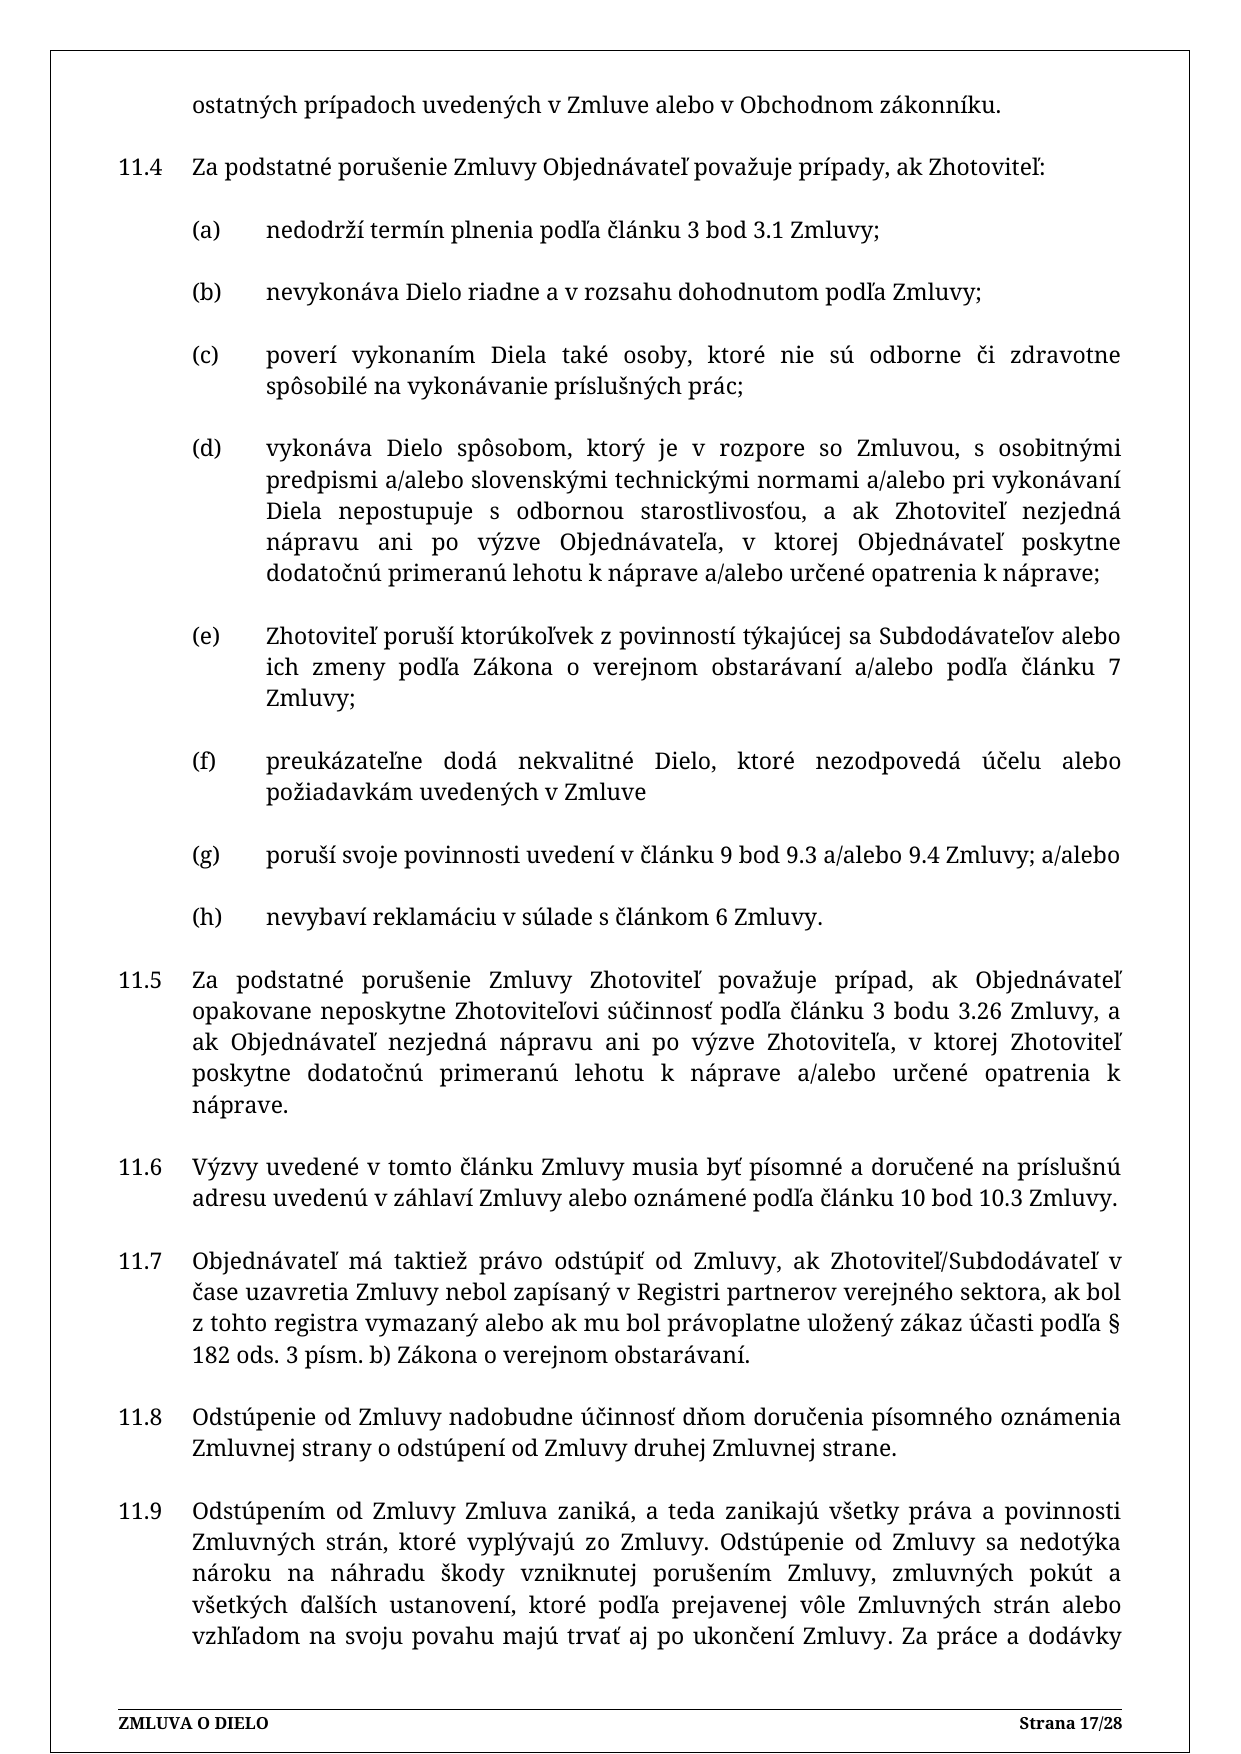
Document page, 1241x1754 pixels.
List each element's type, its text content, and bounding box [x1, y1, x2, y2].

list nedodrží termín plnenia podľa článku 3 bod 3.1 Zmluvy; [192, 214, 1122, 245]
list preukázateľne dodá nekvalitné Dielo, ktoré nezodpovedá účelu alebo požiadavkám uvedených v Zmluve [192, 745, 1122, 807]
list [118, 89, 1122, 120]
list Objednávateľ má taktiež právo odstúpiť od Zmluvy, ak Zhotoviteľ/Subdodávateľ v čase uzavretia Zmluvy nebol zapísaný v Registri partnerov verejného sektora, ak bol z tohto registra vymazaný alebo ak mu bol právoplatne uložený zákaz účasti podľa § 182 ods. 3 písm. b) Zákona o verejnom obstarávaní. [118, 1245, 1122, 1370]
list nevybaví reklamáciu v súlade s článkom 6 Zmluvy. [192, 901, 1122, 932]
list Odstúpenie od Zmluvy nadobudne účinnosť dňom doručenia písomného oznámenia Zmluvnej strany o odstúpení od Zmluvy druhej Zmluvnej strane. [118, 1401, 1122, 1464]
list vykonáva Dielo spôsobom, ktorý je v rozpore so Zmluvou, s osobitnými predpismi a/alebo slovenskými technickými normami a/alebo pri vykonávaní Diela nepostupuje s odbornou starostlivosťou, a ak Zhotoviteľ nezjedná nápravu ani po výzve Objednávateľa, v ktorej Objednávateľ poskytne dodatočnú primeranú lehotu k náprave a/alebo určené opatrenia k náprave; [192, 432, 1122, 589]
list Zhotoviteľ poruší ktorúkoľvek z povinností týkajúcej sa Subdodávateľov alebo ich zmeny podľa Zákona o verejnom obstarávaní a/alebo podľa článku 7 Zmluvy; [192, 620, 1122, 714]
list Za podstatné porušenie Zmluvy Zhotoviteľ považuje prípad, ak Objednávateľ opakovane neposkytne Zhotoviteľovi súčinnosť podľa článku 3 bodu 3.26 Zmluvy, a ak Objednávateľ nezjedná nápravu ani po výzve Zhotoviteľa, v ktorej Zhotoviteľ poskytne dodatočnú primeranú lehotu k náprave a/alebo určené opatrenia k náprave. [118, 964, 1122, 1120]
list poruší svoje povinnosti uvedení v článku 9 bod 9.3 a/alebo 9.4 Zmluvy; a/alebo [192, 839, 1122, 870]
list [118, 1495, 1122, 1651]
list nevykonáva Dielo riadne a v rozsahu dohodnutom podľa Zmluvy; [192, 276, 1122, 307]
list Za podstatné porušenie Zmluvy Objednávateľ považuje prípady, ak Zhotoviteľ: [118, 151, 1122, 182]
list Výzvy uvedené v tomto článku Zmluvy musia byť písomné a doručené na príslušnú adresu uvedenú v záhlaví Zmluvy alebo oznámené podľa článku 10 bod 10.3 Zmluvy. [118, 1151, 1122, 1214]
list poverí vykonaním Diela také osoby, ktoré nie sú odborne či zdravotne spôsobilé na vykonávanie príslušných prác; [192, 339, 1122, 401]
